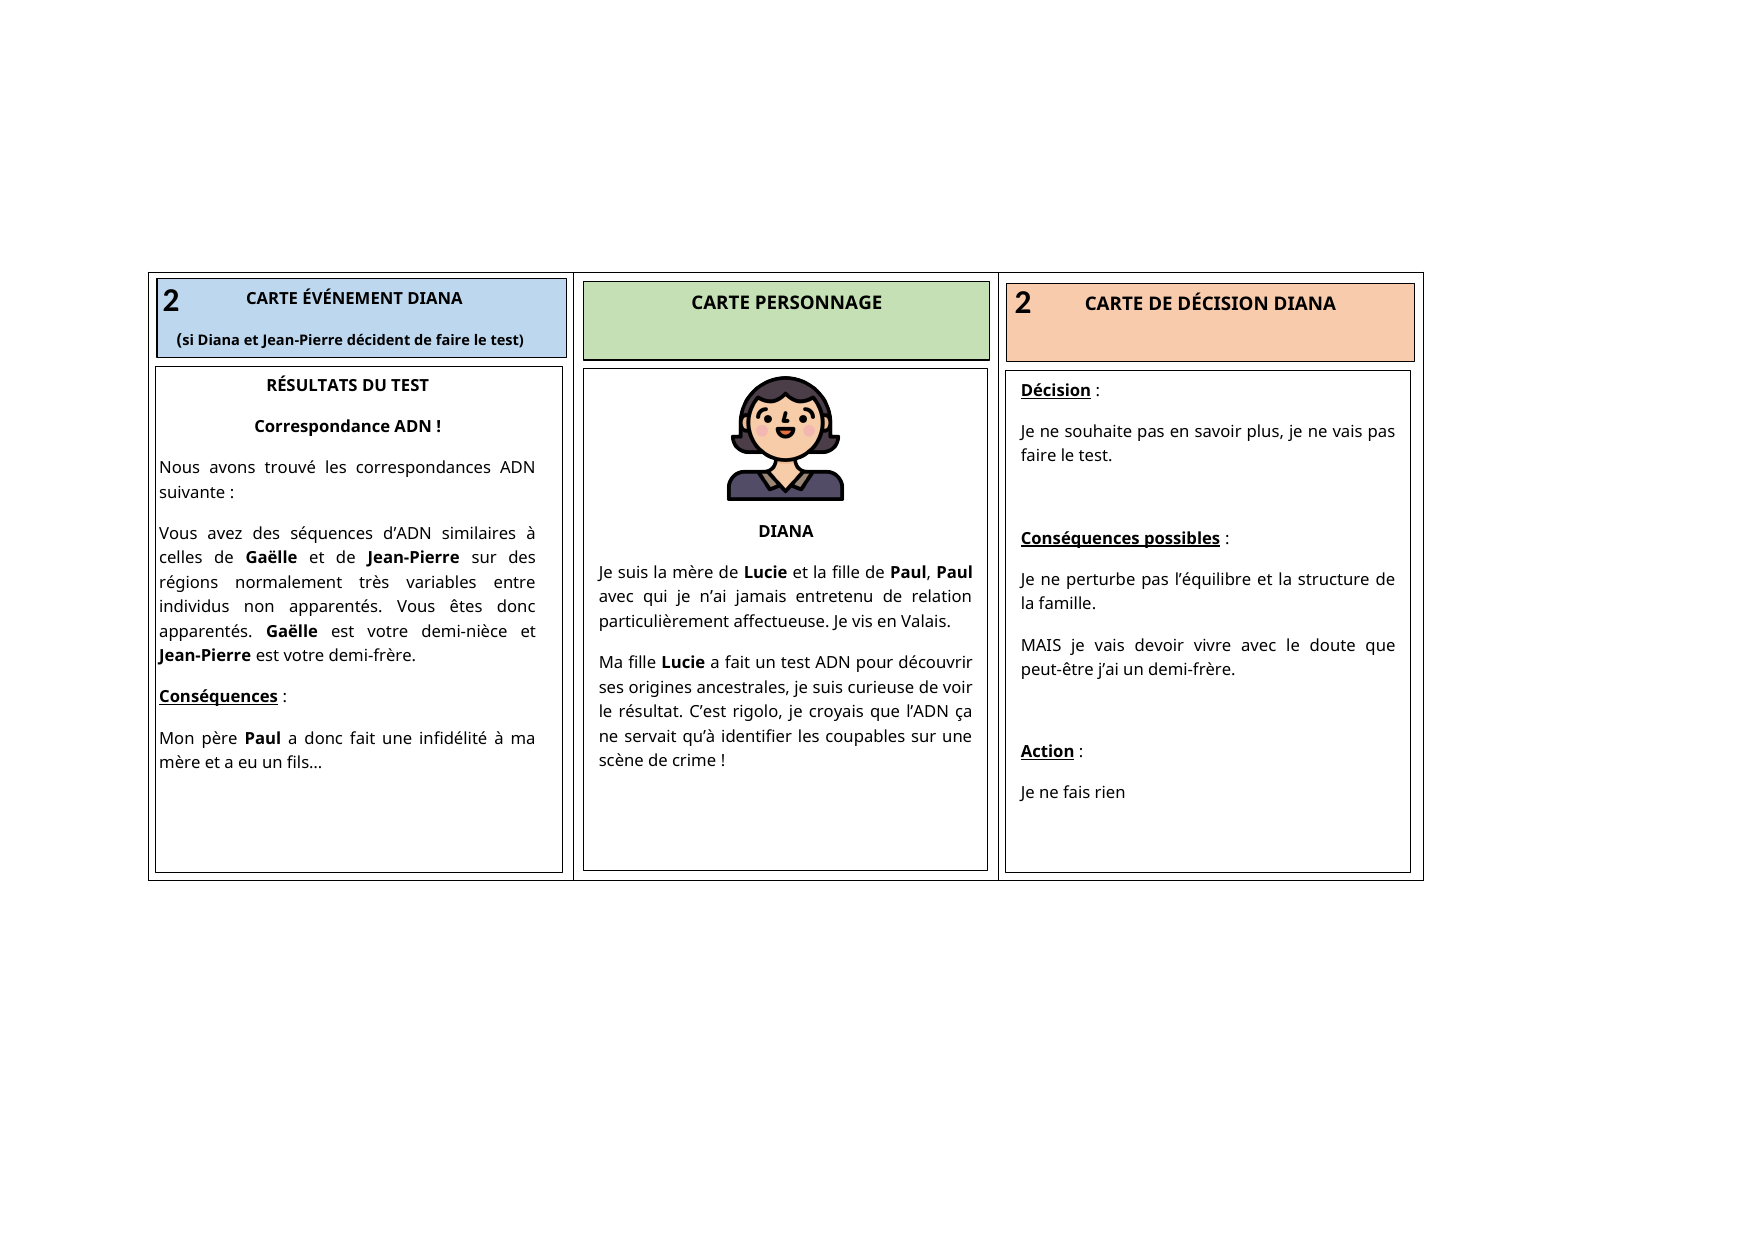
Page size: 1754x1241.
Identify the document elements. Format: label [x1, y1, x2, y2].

table_header [999, 273, 1423, 880]
table_header [574, 273, 998, 880]
table_header [149, 273, 573, 880]
picture [723, 376, 848, 501]
